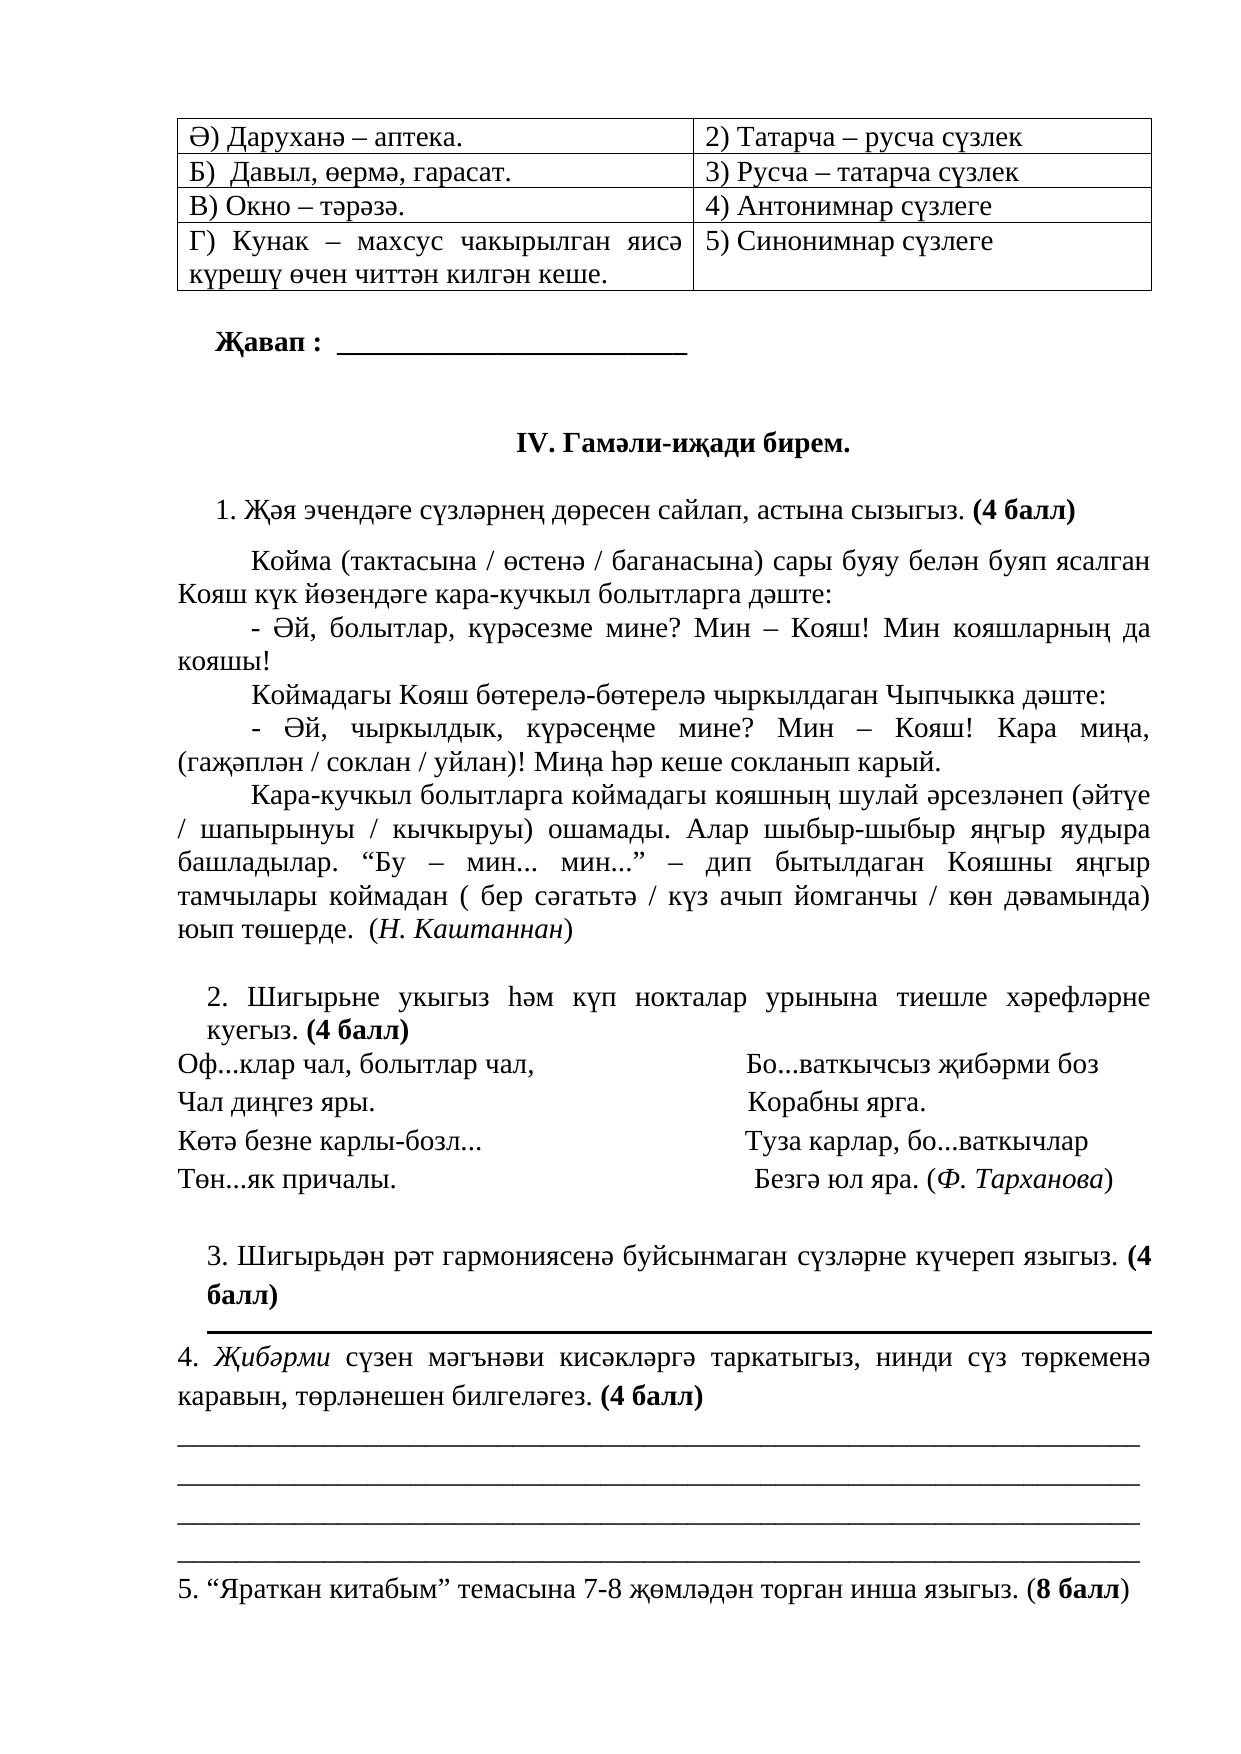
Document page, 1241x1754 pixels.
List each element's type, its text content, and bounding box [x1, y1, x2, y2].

table_cell 2) Татарча – русча сүзлек [694, 119, 1151, 153]
text Төн...як причалы. Безгә юл яра. (Ф. Тарханова) [177, 1161, 1152, 1195]
table_cell Г) Кунак – махсус чакырылган яисә күрешү өчен читтән килгән кеше. [178, 223, 693, 290]
table_cell Б) Давыл, өермә, гарасат. [178, 154, 693, 187]
text Кара-кучкыл болытларга коймадагы кояшның шулай әрсезләнеп (әйтүе / шапырынуы / кычкыруы) ошамады. Алар шыбыр-шыбыр яңгыр яудыра башладылар. “Бу – мин... мин...” – дип бытылдаган Кояшны яңгыр тамчылары коймадан ( бер сәгатьтә / күз ачып йомганчы / көн дәвамында) юып төшерде. (Н. Каштаннан) [177, 777, 1152, 945]
table_cell В) Окно – тәрәзә. [178, 188, 693, 222]
text Оф...клар чал, болытлар чал, Бо...ваткычсыз җибәрми боз [177, 1046, 1152, 1079]
text 3. Шигырьдән рәт гармониясенә буйсынмаган сүзләрне күчереп языгыз. (4 балл) [207, 1238, 1152, 1331]
text Койма (тактасына / өстенә / баганасына) сары буяу белән буяп ясалган Кояш күк йөзендәге кара-кучкыл болытларга дәште: [177, 543, 1152, 610]
table_cell 5) Синонимнар сүзлеге [694, 223, 1151, 290]
text Коймадагы Кояш бөтерелә-бөтерелә чыркылдаган Чыпчыкка дәште: [177, 677, 1152, 710]
text 1. Җәя эчендәге сүзләрнең дөресен сайлап, астына сызыгыз. (4 балл) [177, 492, 1152, 526]
text - Әй, чыркылдык, күрәсеңме мине? Мин – Кояш! Кара миңа, (гаҗәплән / соклан / уйлан)! Миңа һәр кеше сокланып карый. [177, 710, 1152, 777]
table_cell 4) Антонимнар сүзлеге [694, 188, 1151, 222]
list ________________________________________________________________________________________________________________________________________________________________________________________________________________________________________________________________________ [177, 1417, 1152, 1566]
text Җавап : ________________________ [215, 324, 1152, 358]
table_cell 3) Русча – татарча сүзлек [694, 154, 1151, 187]
text Көтә безне карлы-бозл... Туза карлар, бо...ваткычлар [177, 1123, 1152, 1156]
text Чал диңгез яры. Корабны ярга. [177, 1084, 1152, 1118]
text - Әй, болытлар, күрәсезме мине? Мин – Кояш! Мин кояшларның да кояшы! [177, 610, 1152, 677]
table_cell Ә) Даруханә – аптека. [178, 119, 693, 153]
text 2. Шигырьне укыгыз һәм күп нокталар урынына тиешле хәрефләрне куегыз. (4 балл) [207, 979, 1152, 1046]
list 5. “Яраткан китабым” темасына 7-8 җөмләдән торган инша языгыз. (8 балл) [177, 1571, 1152, 1604]
list 4. Җибәрми сүзен мәгънәви кисәкләргә таркатыгыз, нинди сүз төркеменә каравын, төрләнешен билгеләгез. (4 балл) [177, 1339, 1152, 1412]
text IV. Гамәли-иҗади бирем. [215, 425, 1152, 459]
